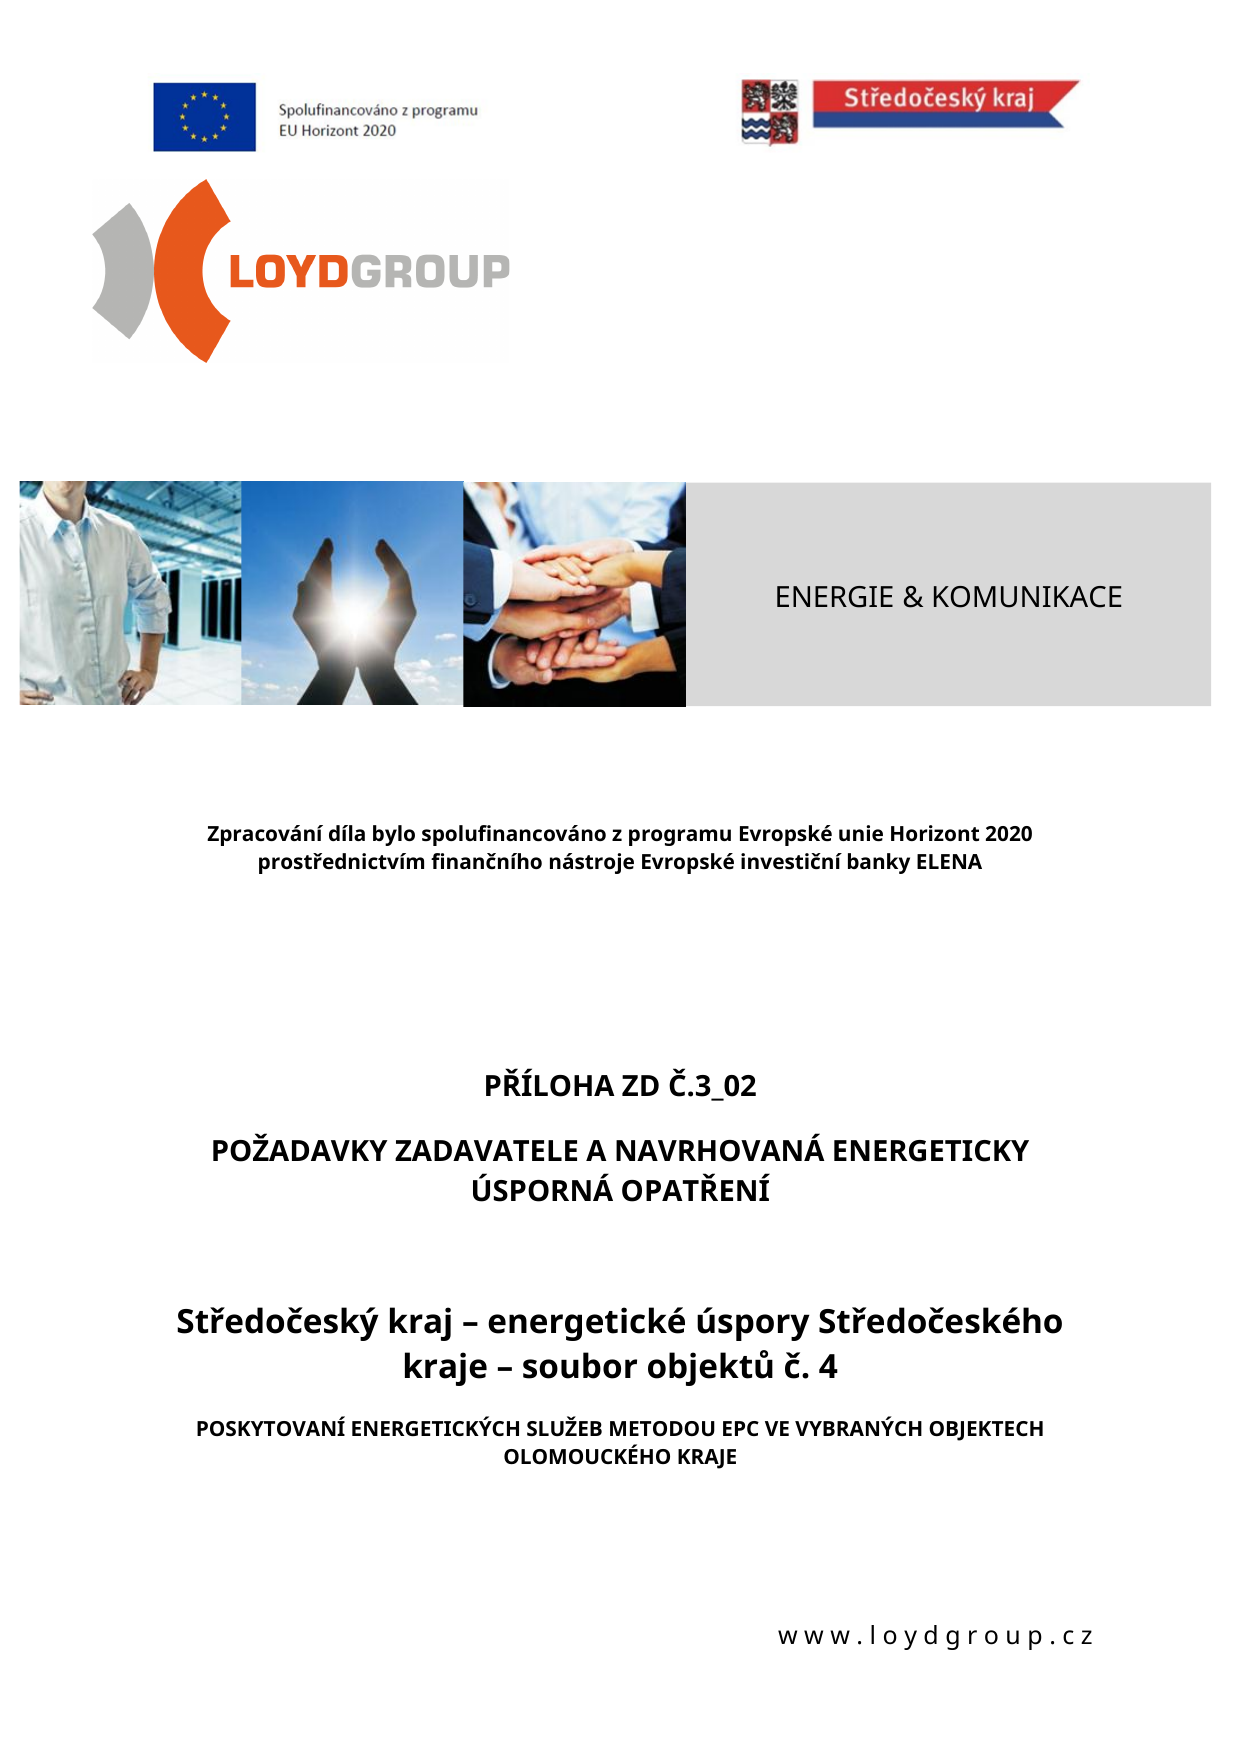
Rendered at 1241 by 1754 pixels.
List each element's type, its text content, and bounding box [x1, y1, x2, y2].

text Poskytovaní energetických služeb metodou EPC ve vybraných objektech olomouckého kraje [148, 1414, 1093, 1471]
text PŘÍLOHA ZD Č.3_02 [148, 1066, 1093, 1105]
text Středočeský kraj – energetické úspory Středočeského kraje – soubor objektů č. 4 [148, 1298, 1093, 1389]
picture [92, 179, 510, 363]
text Zpracování díla bylo spolufinancováno z programu Evropské unie Horizont 2020 prostřednictvím finančního nástroje Evropské investiční banky ELENA [148, 819, 1093, 876]
picture [147, 73, 1093, 158]
picture [19, 481, 686, 707]
text POŽADAVKY ZADAVATELE A NAVRHOVANÁ ENERGETICKY ÚSPORNÁ OPATŘENÍ [148, 1130, 1093, 1209]
